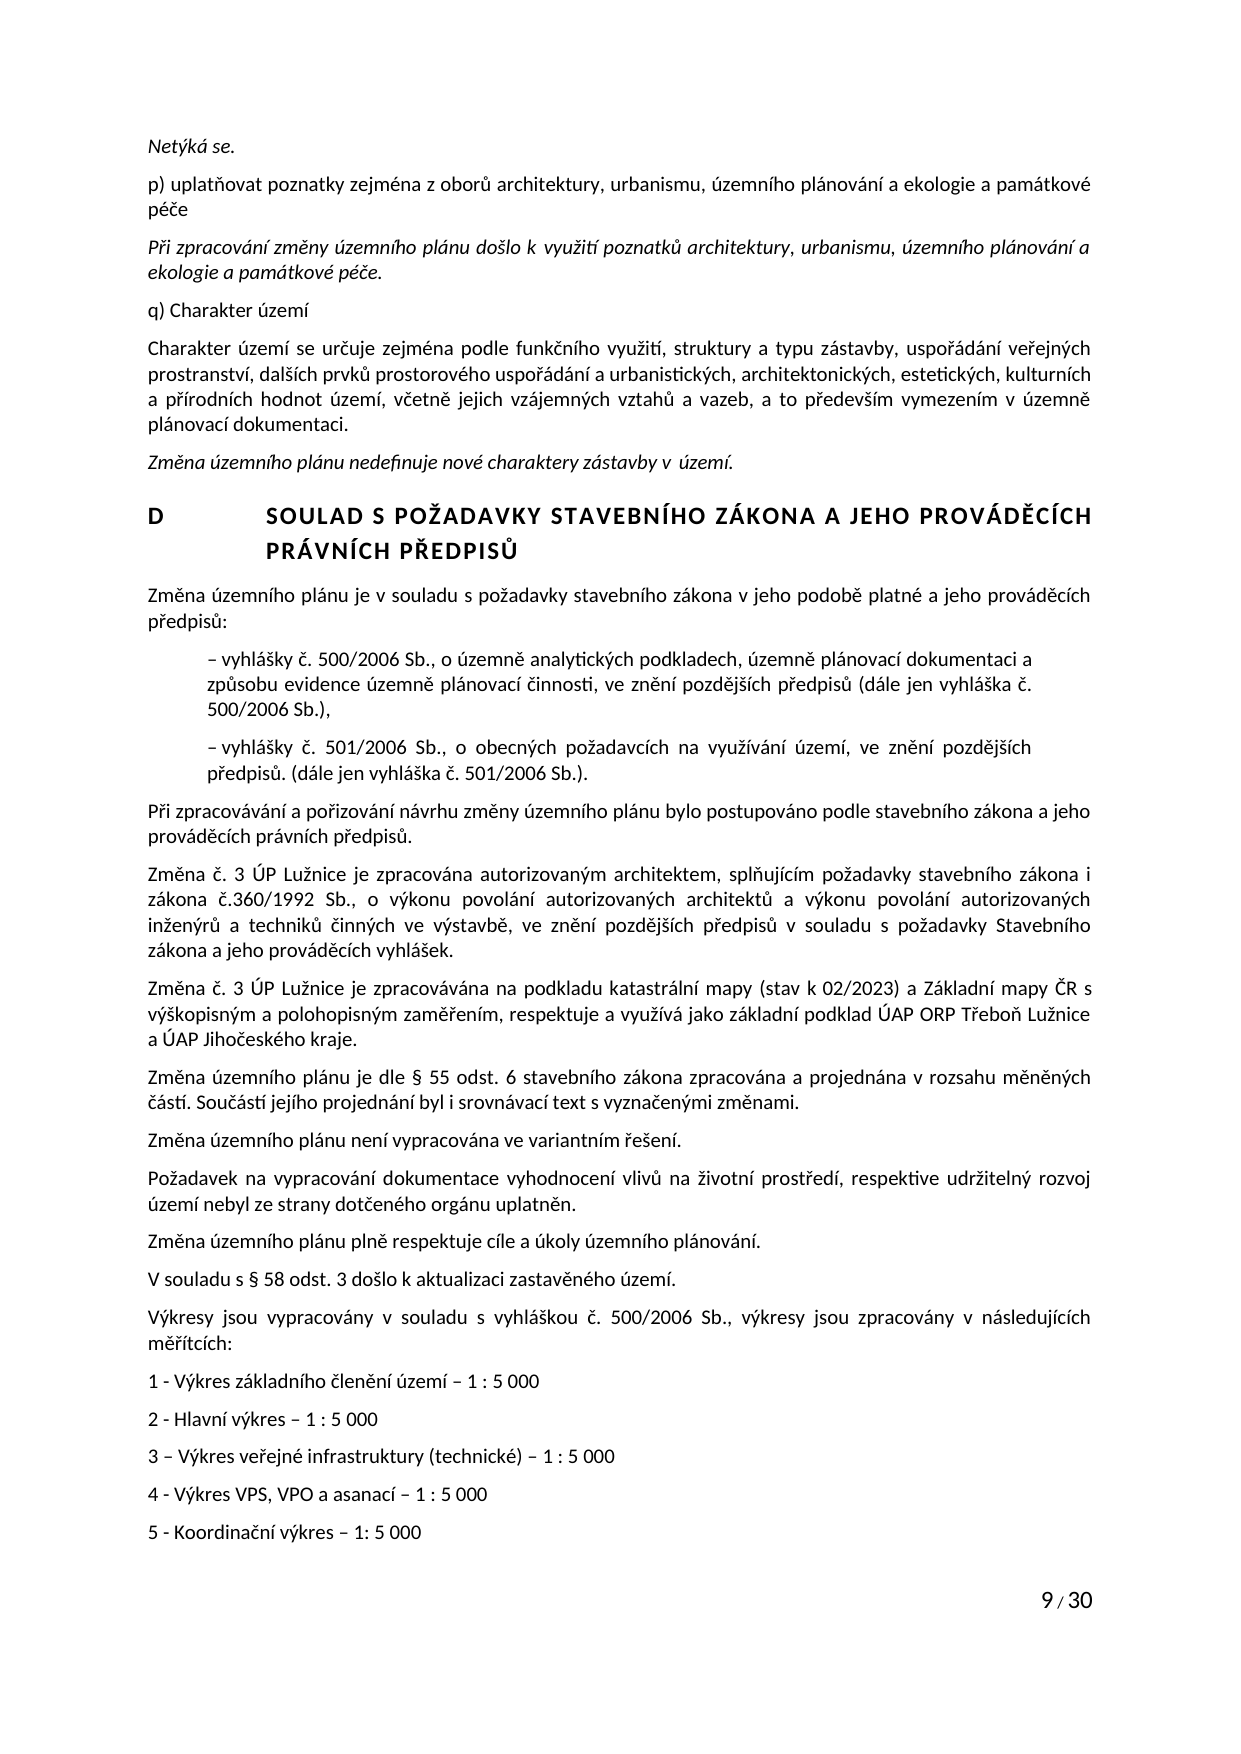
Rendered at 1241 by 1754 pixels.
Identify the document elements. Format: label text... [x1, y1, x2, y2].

text Změna č. 3 ÚP Lužnice je zpracována autorizovaným architektem, splňujícím požadavky stavebního zákona i zákona č.360/1992 Sb., o výkonu povolání autorizovaných architektů a výkonu povolání autorizovaných inženýrů a techniků činných ve výstavbě, ve znění pozdějších předpisů v souladu s požadavky Stavebního zákona a jeho prováděcích vyhlášek. [148, 861, 1092, 963]
text 5 - Koordinační výkres – 1: 5 000 [148, 1519, 1092, 1545]
text Změna územního plánu je v souladu s požadavky stavebního zákona v jeho podobě platné a jeho prováděcích předpisů: [148, 582, 1092, 633]
text p) uplatňovat poznatky zejména z oborů architektury, urbanismu, územního plánování a ekologie a památkové péče [148, 171, 1092, 222]
text Změna územního plánu je dle § 55 odst. 6 stavebního zákona zpracována a projednána v rozsahu měněných částí. Součástí jejího projednání byl i srovnávací text s vyznačenými změnami. [148, 1064, 1092, 1115]
text Změna územního plánu není vypracována ve variantním řešení. [148, 1127, 1092, 1153]
text Soulad s požadavky stavebního zákona a jeho prováděcích právních předpisů [148, 500, 1092, 566]
text Požadavek na vypracování dokumentace vyhodnocení vlivů na životní prostředí, respektive udržitelný rozvoj území nebyl ze strany dotčeného orgánu uplatněn. [148, 1165, 1092, 1216]
text V souladu s § 58 odst. 3 došlo k aktualizaci zastavěného území. [148, 1267, 1092, 1292]
text q) Charakter území [148, 297, 1092, 323]
text Změna územního plánu plně respektuje cíle a úkoly územního plánování. [148, 1229, 1092, 1254]
text Při zpracovávání a pořizování návrhu změny územního plánu bylo postupováno podle stavebního zákona a jeho prováděcích právních předpisů. [148, 798, 1092, 849]
text Při zpracování změny územního plánu došlo k využití poznatků architektury, urbanismu, územního plánování a ekologie a památkové péče. [148, 234, 1092, 285]
text 2 - Hlavní výkres – 1 : 5 000 [148, 1406, 1092, 1431]
text Změna č. 3 ÚP Lužnice je zpracovávána na podkladu katastrální mapy (stav k 02/2023) a Základní mapy ČR s výškopisným a polohopisným zaměřením, respektuje a využívá jako základní podklad ÚAP ORP Třeboň Lužnice a ÚAP Jihočeského kraje. [148, 975, 1092, 1052]
text Změna územního plánu nedefinuje nové charaktery zástavby v území. [148, 449, 1092, 475]
text Charakter území se určuje zejména podle funkčního využití, struktury a typu zástavby, uspořádání veřejných prostranství, dalších prvků prostorového uspořádání a urbanistických, architektonických, estetických, kulturních a přírodních hodnot území, včetně jejich vzájemných vztahů a vazeb, a to především vymezením v územně plánovací dokumentaci. [148, 335, 1092, 437]
text Netýká se. [148, 133, 1092, 158]
text Výkresy jsou vypracovány v souladu s vyhláškou č. 500/2006 Sb., výkresy jsou zpracovány v následujících měřítcích: [148, 1304, 1092, 1355]
text – vyhlášky č. 501/2006 Sb., o obecných požadavcích na využívání území, ve znění pozdějších předpisů. (dále jen vyhláška č. 501/2006 Sb.). [207, 734, 1033, 785]
text 3 – Výkres veřejné infrastruktury (technické) – 1 : 5 000 [148, 1444, 1092, 1469]
text – vyhlášky č. 500/2006 Sb., o územně analytických podkladech, územně plánovací dokumentaci a způsobu evidence územně plánovací činnosti, ve znění pozdějších předpisů (dále jen vyhláška č. 500/2006 Sb.), [207, 646, 1033, 722]
text 1 - Výkres základního členění území – 1 : 5 000 [148, 1368, 1092, 1393]
text 4 - Výkres VPS, VPO a asanací – 1 : 5 000 [148, 1482, 1092, 1507]
